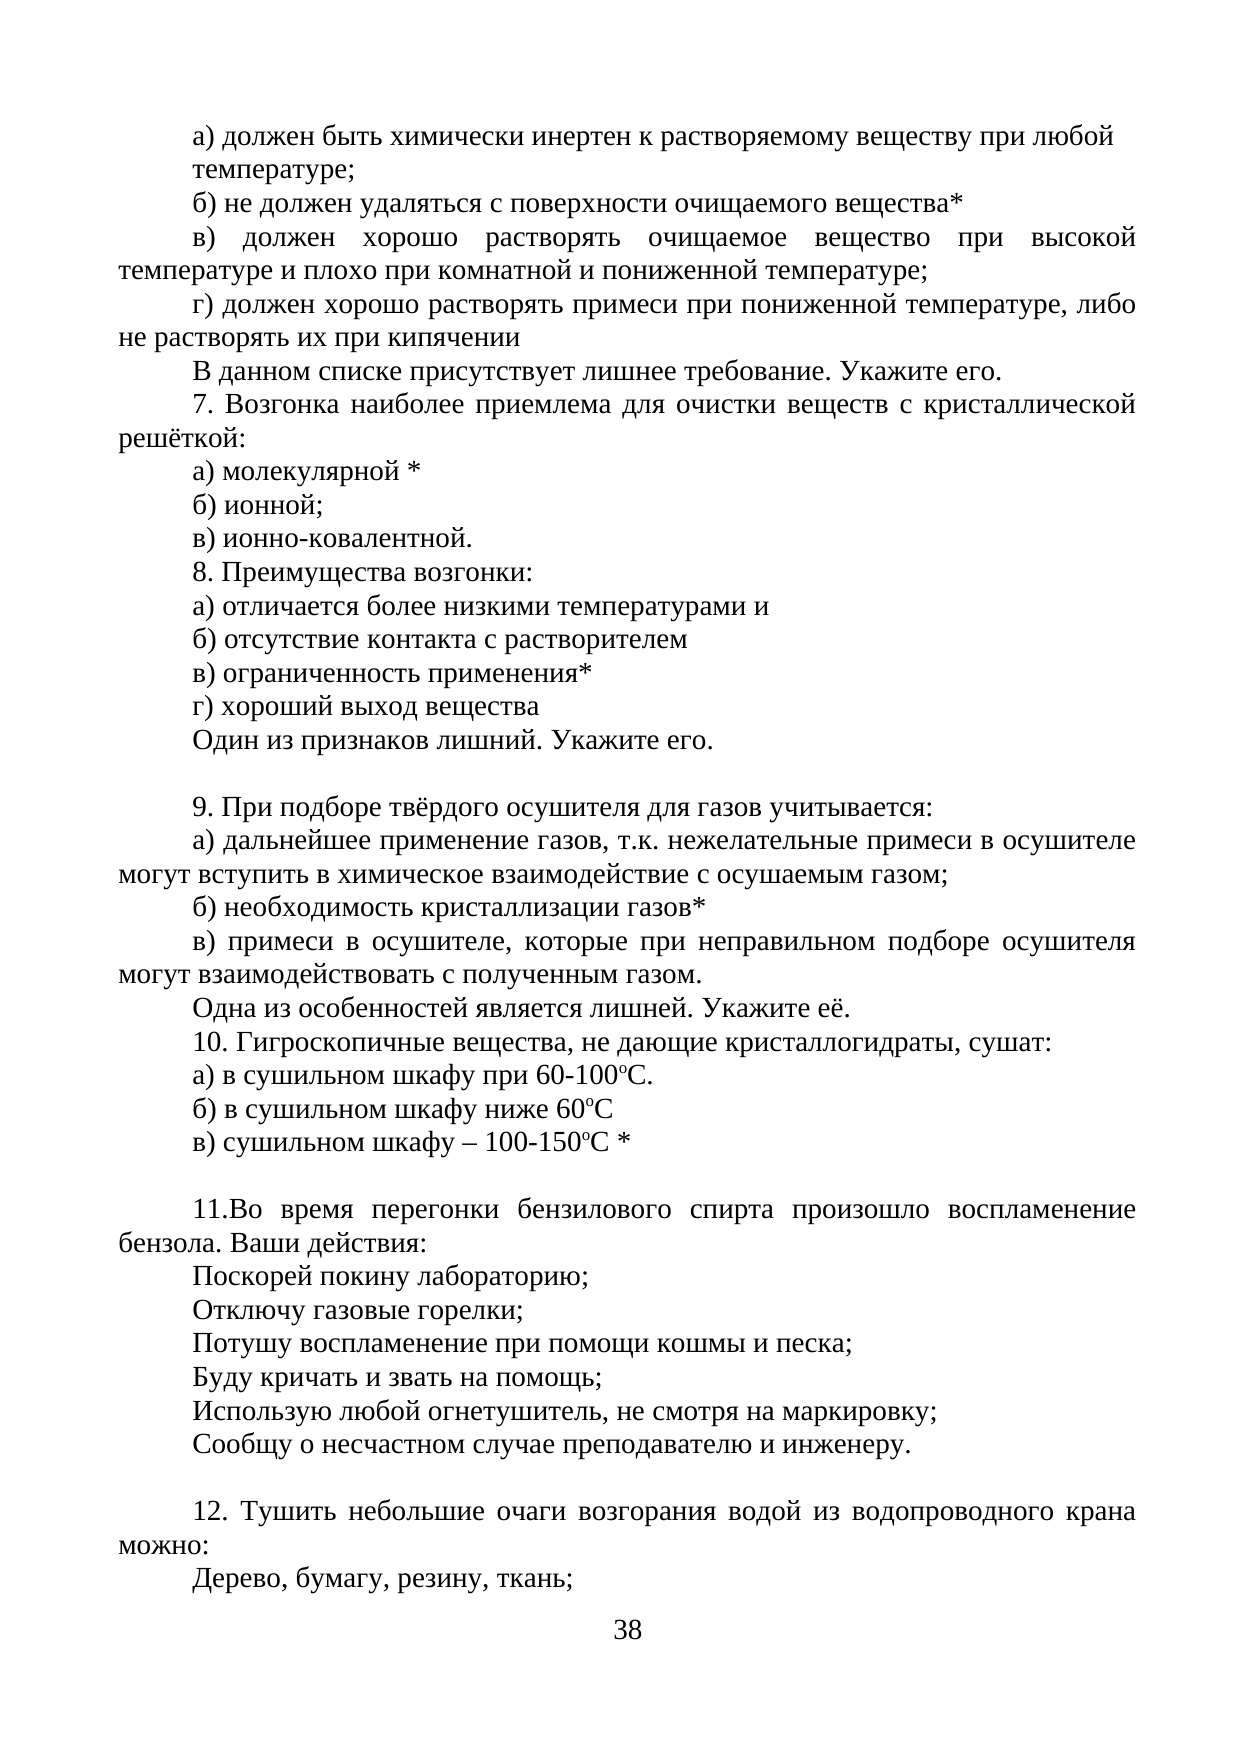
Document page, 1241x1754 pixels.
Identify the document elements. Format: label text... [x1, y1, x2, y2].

text в) сушильном шкафу – 100-150оС * [118, 1124, 1137, 1158]
text г) должен хорошо растворять примеси при пониженной температуре, либо не растворять их при кипячении [118, 286, 1137, 353]
text б) необходимость кристаллизации газов* [118, 889, 1137, 923]
text Отключу газовые горелки; [118, 1292, 1137, 1326]
text а) молекулярной * [118, 453, 1137, 487]
text в) ограниченность применения* [118, 655, 1137, 688]
text 10. Гигроскопичные вещества, не дающие кристаллогидраты, сушат: [118, 1024, 1137, 1057]
text а) должен быть химически инертен к растворяемому веществу при любой [118, 118, 1137, 152]
text Дерево, бумагу, резину, ткань; [118, 1560, 1137, 1594]
text б) отсутствие контакта с растворителем [118, 621, 1137, 655]
text 11.Во время перегонки бензилового спирта произошло воспламенение бензола. Ваши действия: [118, 1191, 1137, 1258]
text 9. При подборе твёрдого осушителя для газов учитывается: [118, 789, 1137, 822]
text в) примеси в осушителе, которые при неправильном подборе осушителя могут взаимодействовать с полученным газом. [118, 923, 1137, 990]
text б) в сушильном шкафу ниже 60оС [118, 1091, 1137, 1124]
text 8. Преимущества возгонки: [118, 554, 1137, 588]
text б) ионной; [118, 487, 1137, 521]
text а) отличается более низкими температурами и [118, 588, 1137, 621]
text 7. Возгонка наиболее приемлема для очистки веществ с кристаллической решёткой: [118, 386, 1137, 453]
text В данном списке присутствует лишнее требование. Укажите его. [118, 353, 1137, 386]
text в) ионно-ковалентной. [118, 521, 1137, 554]
text Использую любой огнетушитель, не смотря на маркировку; [118, 1393, 1137, 1426]
text б) не должен удаляться с поверхности очищаемого вещества* [118, 185, 1137, 219]
text температуре; [118, 152, 1137, 185]
text а) в сушильном шкафу при 60-100оС. [118, 1057, 1137, 1091]
text в) должен хорошо растворять очищаемое вещество при высокой температуре и плохо при комнатной и пониженной температуре; [118, 219, 1137, 286]
text а) дальнейшее применение газов, т.к. нежелательные примеси в осушителе могут вступить в химическое взаимодействие с осушаемым газом; [118, 822, 1137, 889]
text Один из признаков лишний. Укажите его. [118, 722, 1137, 755]
text г) хороший выход вещества [118, 688, 1137, 722]
text 12. Тушить небольшие очаги возгорания водой из водопроводного крана можно: [118, 1493, 1137, 1560]
text Буду кричать и звать на помощь; [118, 1359, 1137, 1393]
text Потушу воспламенение при помощи кошмы и песка; [118, 1326, 1137, 1359]
text Одна из особенностей является лишней. Укажите её. [118, 990, 1137, 1024]
text Сообщу о несчастном случае преподавателю и инженеру. [118, 1426, 1137, 1460]
text Поскорей покину лабораторию; [118, 1258, 1137, 1292]
